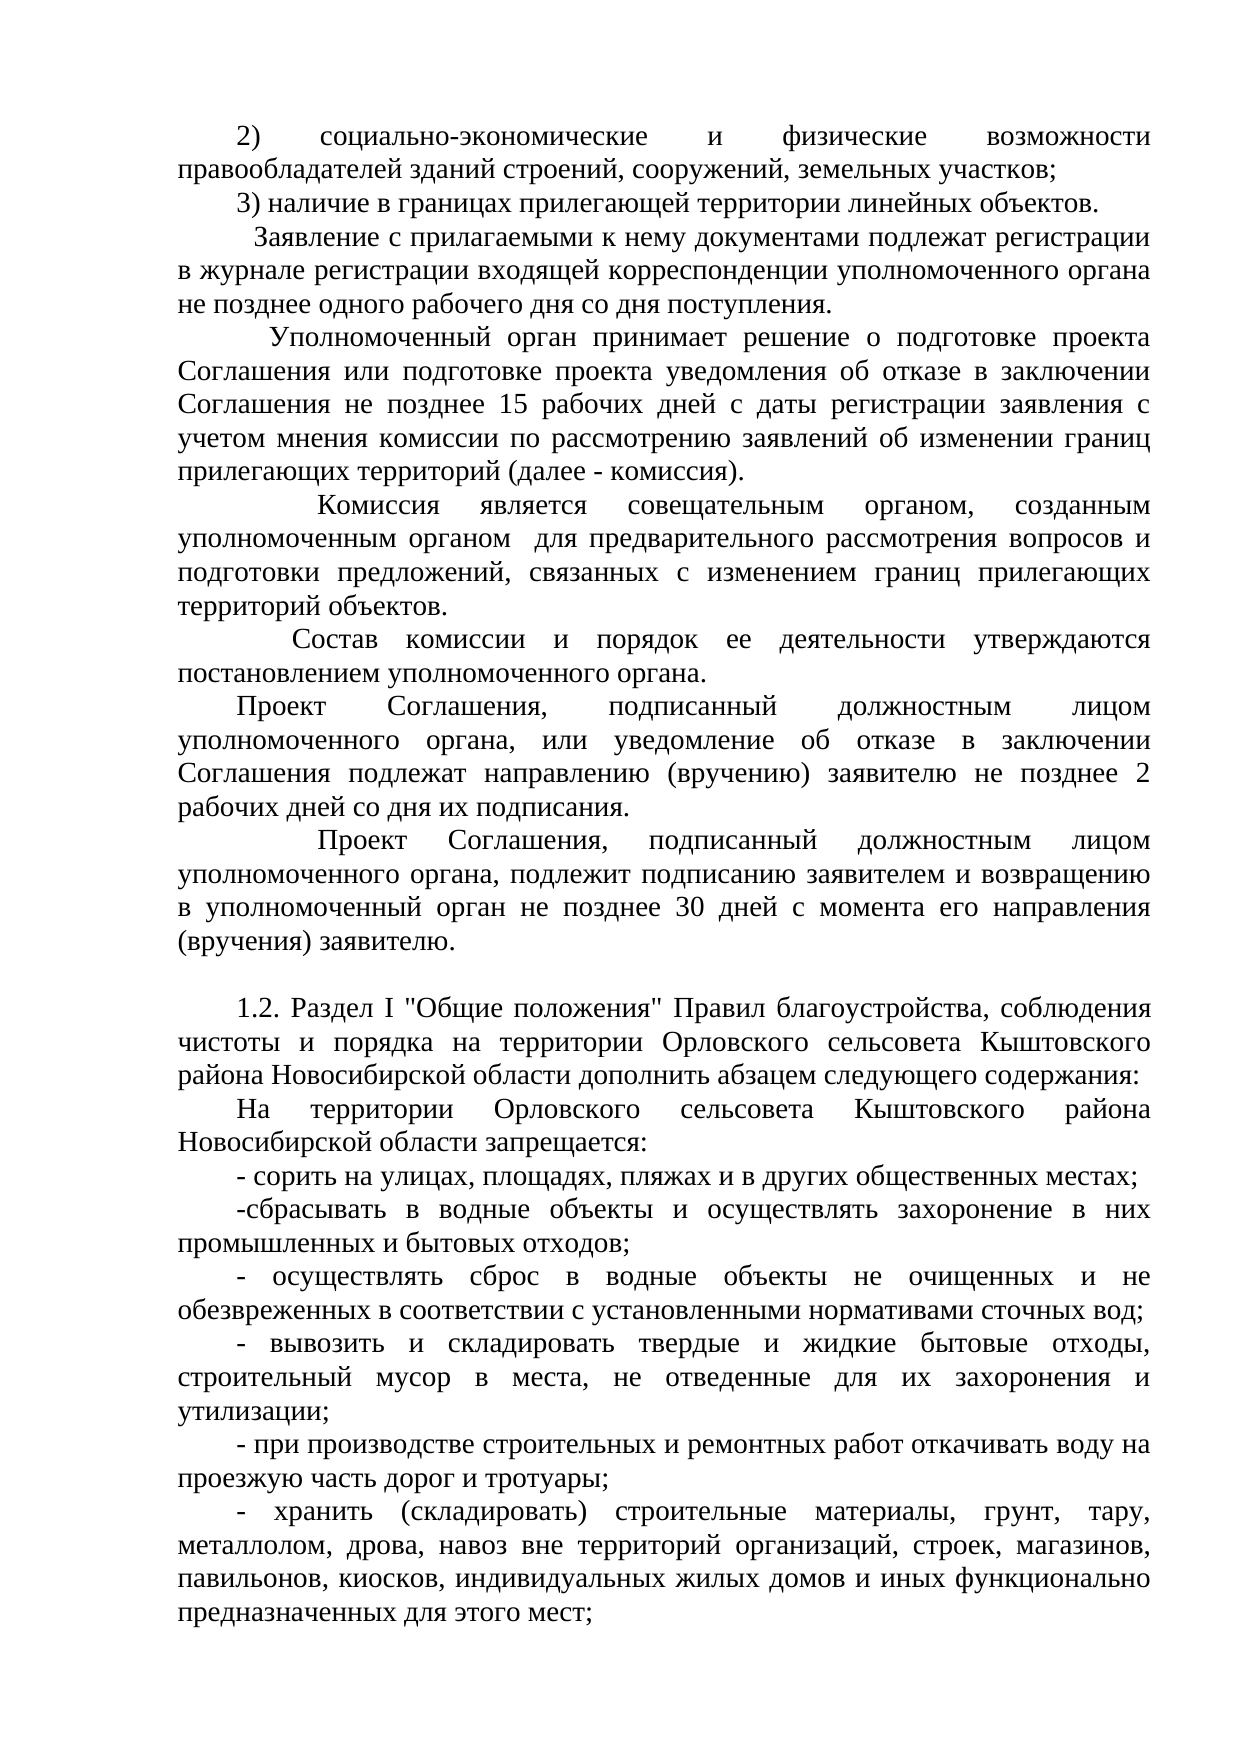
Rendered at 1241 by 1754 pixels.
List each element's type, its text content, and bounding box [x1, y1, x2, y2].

text Проект Соглашения, подписанный должностным лицом уполномоченного органа, подлежит подписанию заявителем и возвращению в уполномоченный орган не позднее 30 дней с момента его направления (вручения) заявителю. [177, 822, 1152, 957]
text 3) наличие в границах прилегающей территории линейных объектов. [177, 185, 1152, 219]
text - сорить на улицах, площадях, пляжах и в других общественных местах; [177, 1158, 1152, 1191]
text -сбрасывать в водные объекты и осуществлять захоронение в них промышленных и бытовых отходов; [177, 1191, 1152, 1258]
text 2) социально-экономические и физические возможности правообладателей зданий строений, сооружений, земельных участков; [177, 118, 1152, 185]
text Комиссия является совещательным органом, созданным уполномоченным органом для предварительного рассмотрения вопросов и подготовки предложений, связанных с изменением границ прилегающих территорий объектов. [177, 487, 1152, 621]
text Проект Соглашения, подписанный должностным лицом уполномоченного органа, или уведомление об отказе в заключении Соглашения подлежат направлению (вручению) заявителю не позднее 2 рабочих дней со дня их подписания. [177, 688, 1152, 822]
text - вывозить и складировать твердые и жидкие бытовые отходы, строительный мусор в места, не отведенные для их захоронения и утилизации; [177, 1326, 1152, 1426]
text - осуществлять сброс в водные объекты не очищенных и не обезвреженных в соответствии с установленными нормативами сточных вод; [177, 1258, 1152, 1326]
text Заявление с прилагаемыми к нему документами подлежат регистрации в журнале регистрации входящей корреспонденции уполномоченного органа не позднее одного рабочего дня со дня поступления. [177, 219, 1152, 319]
text 1.2. Раздел I "Общие положения" Правил благоустройства, соблюдения чистоты и порядка на территории Орловского сельсовета Кыштовского района Новосибирской области дополнить абзацем следующего содержания: [177, 990, 1152, 1091]
text Уполномоченный орган принимает решение о подготовке проекта Соглашения или подготовке проекта уведомления об отказе в заключении Соглашения не позднее 15 рабочих дней с даты регистрации заявления с учетом мнения комиссии по рассмотрению заявлений об изменении границ прилегающих территорий (далее - комиссия). [177, 319, 1152, 487]
text На территории Орловского сельсовета Кыштовского района Новосибирской области запрещается: [177, 1091, 1152, 1158]
text - хранить (складировать) строительные материалы, грунт, тару, металлолом, дрова, навоз вне территорий организаций, строек, магазинов, павильонов, киосков, индивидуальных жилых домов и иных функционально предназначенных для этого мест; [177, 1493, 1152, 1627]
text Состав комиссии и порядок ее деятельности утверждаются постановлением уполномоченного органа. [177, 621, 1152, 688]
text - при производстве строительных и ремонтных работ откачивать воду на проезжую часть дорог и тротуары; [177, 1426, 1152, 1493]
